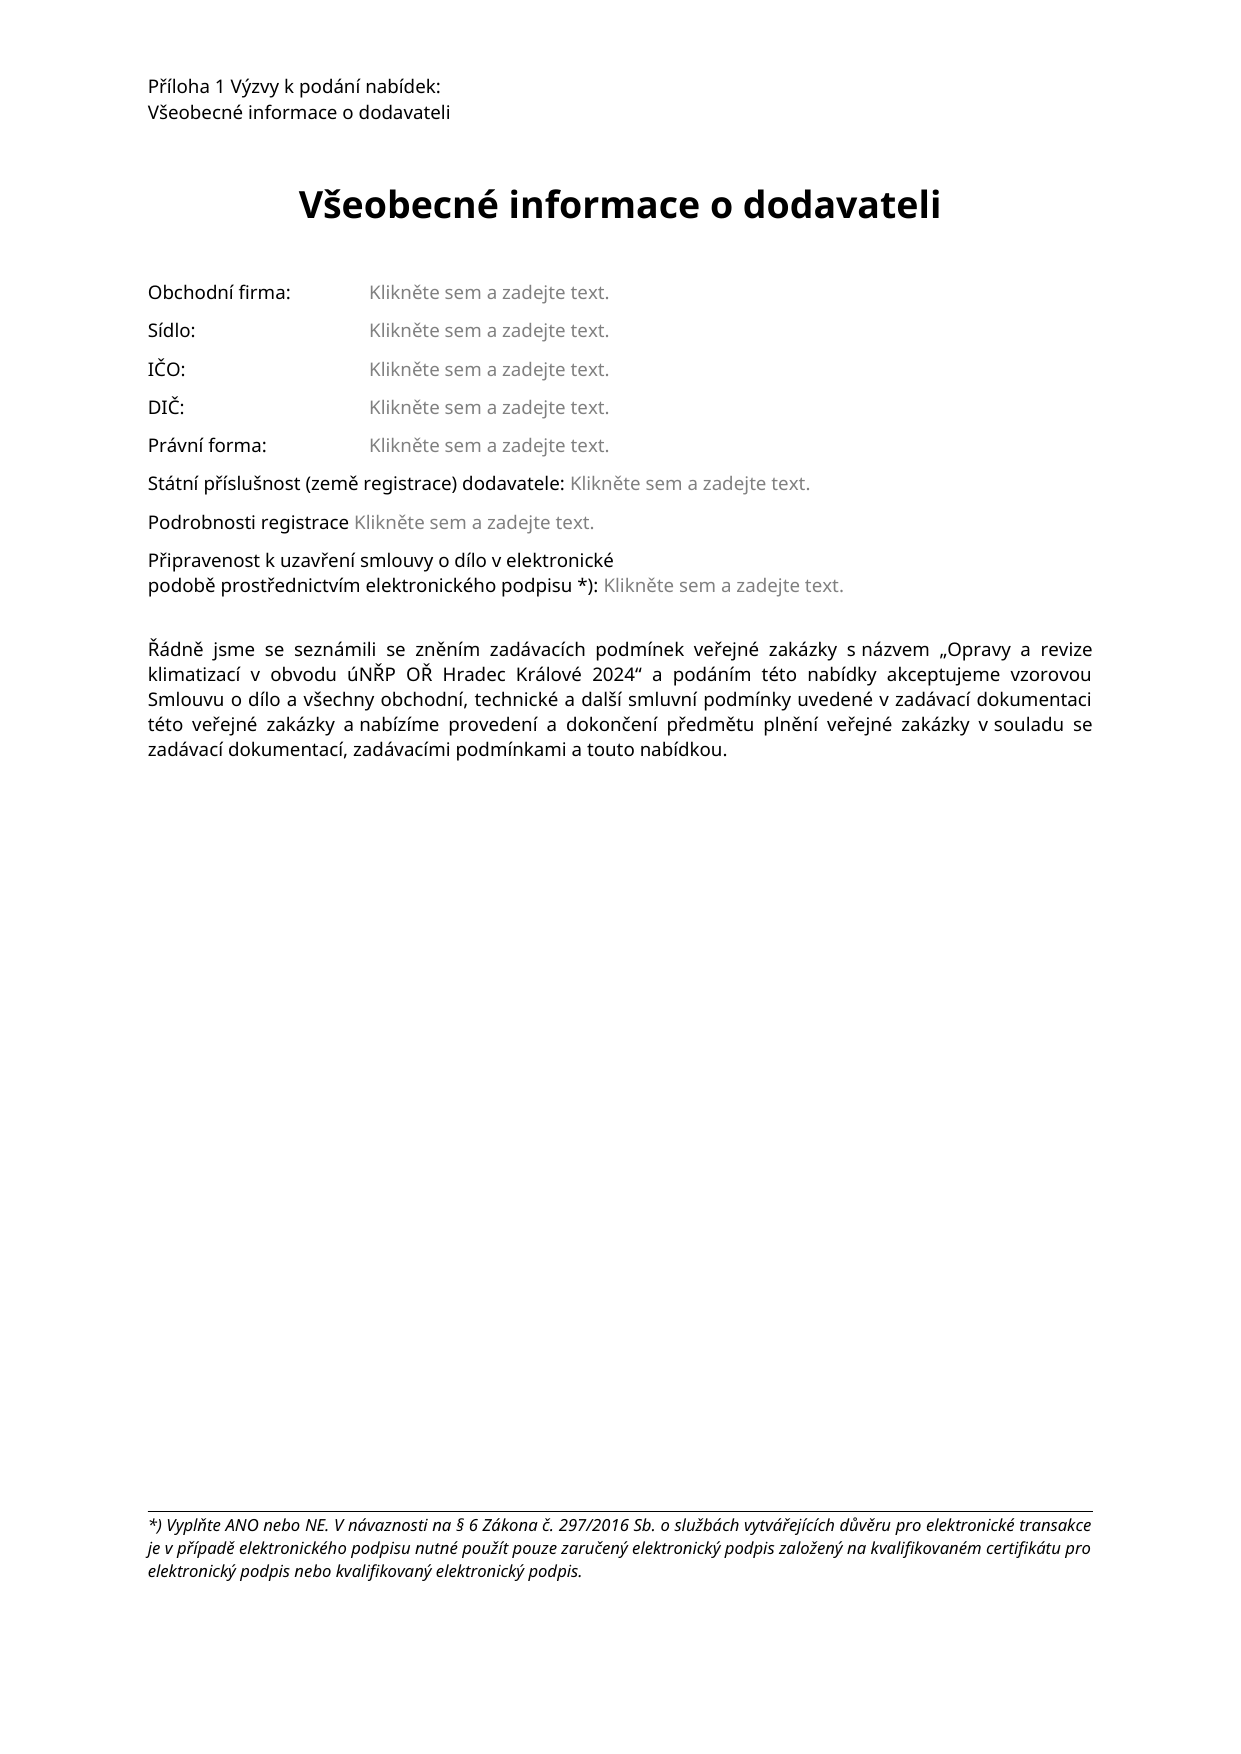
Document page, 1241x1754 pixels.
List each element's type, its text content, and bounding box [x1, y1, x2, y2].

text DIČ: [148, 394, 1093, 420]
text Řádně jsme se seznámili se zněním zadávacích podmínek veřejné zakázky s názvem „Opravy a revize klimatizací v obvodu úNŘP OŘ Hradec Králové 2024“ a podáním této nabídky akceptujeme vzorovou Smlouvu o dílo a všechny obchodní, technické a další smluvní podmínky uvedené v zadávací dokumentaci této veřejné zakázky a nabízíme provedení a dokončení předmětu plnění veřejné zakázky v souladu se zadávací dokumentací, zadávacími podmínkami a touto nabídkou. [148, 636, 1093, 761]
text Obchodní firma: [148, 279, 1093, 305]
text podobě prostřednictvím elektronického podpisu *): [148, 573, 1093, 598]
text Státní příslušnost (země registrace) dodavatele: [148, 471, 1093, 496]
text Právní forma: [148, 432, 1093, 458]
text Připravenost k uzavření smlouvy o dílo v elektronické [148, 547, 1093, 573]
text IČO: [148, 356, 1093, 382]
title Všeobecné informace o dodavateli [148, 178, 1093, 229]
text *) Vyplňte ANO nebo NE. V návaznosti na § 6 Zákona č. 297/2016 Sb. o službách vytvářejících důvěru pro elektronické transakce je v případě elektronického podpisu nutné použít pouze zaručený elektronický podpis založený na kvalifikovaném certifikátu pro elektronický podpis nebo kvalifikovaný elektronický podpis. [148, 1512, 1093, 1582]
text Podrobnosti registrace [148, 509, 1093, 534]
text Sídlo: [148, 318, 1093, 343]
